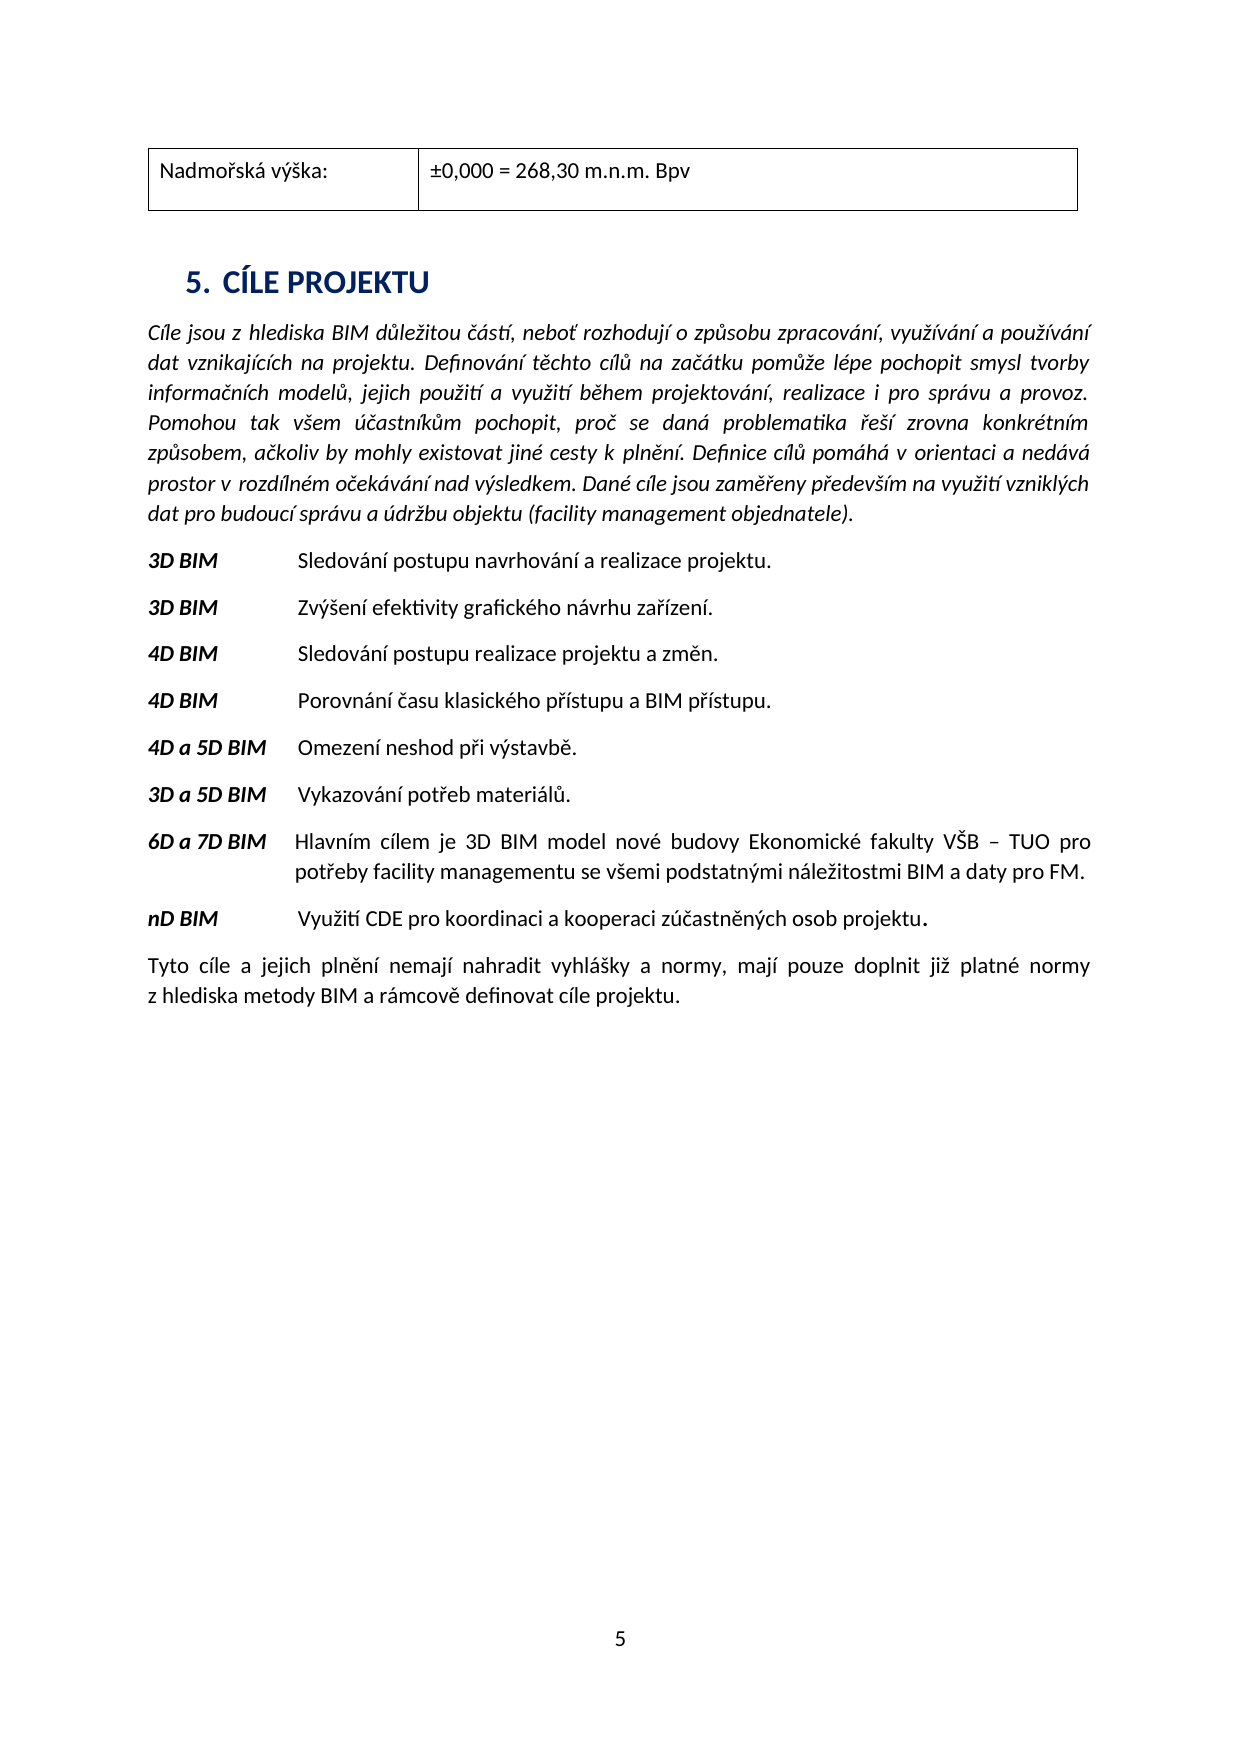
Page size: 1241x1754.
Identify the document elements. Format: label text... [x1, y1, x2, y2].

text Tyto cíle a jejich plnění nemají nahradit vyhlášky a normy, mají pouze doplnit již platné normy z hlediska metody BIM a rámcově definovat cíle projektu. [148, 951, 1093, 1009]
table_cell ±0,000 = 268,30 m.n.m. Bpv [419, 149, 1077, 210]
text 4D BIM Porovnání času klasického přístupu a BIM přístupu. [148, 686, 1093, 714]
subtitle CÍLE PROJEKTU [185, 261, 1093, 302]
text 3D BIM Zvýšení efektivity grafického návrhu zařízení. [148, 593, 1093, 621]
text 3D a 5D BIM Vykazování potřeb materiálů. [148, 780, 1093, 808]
text 3D BIM Sledování postupu navrhování a realizace projektu. [148, 546, 1093, 574]
text Cíle jsou z hlediska BIM důležitou částí, neboť rozhodují o způsobu zpracování, využívání a používání dat vznikajících na projektu. Definování těchto cílů na začátku pomůže lépe pochopit smysl tvorby informačních modelů, jejich použití a využití během projektování, realizace i pro správu a provoz. Pomohou tak všem účastníkům pochopit, proč se daná problematika řeší zrovna konkrétním způsobem, ačkoliv by mohly existovat jiné cesty k plnění. Definice cílů pomáhá v orientaci a nedává prostor v rozdílném očekávání nad výsledkem. Dané cíle jsou zaměřeny především na využití vzniklých dat pro budoucí správu a údržbu objektu (facility management objednatele). [148, 318, 1093, 527]
text 4D a 5D BIM Omezení neshod při výstavbě. [148, 733, 1093, 761]
text nD BIM Využití CDE pro koordinaci a kooperaci zúčastněných osob projektu. [148, 904, 1093, 932]
table_cell Nadmořská výška: [149, 149, 418, 210]
text 6D a 7D BIM Hlavním cílem je 3D BIM model nové budovy Ekonomické fakulty VŠB – TUO pro potřeby facility managementu se všemi podstatnými náležitostmi BIM a daty pro FM. [148, 827, 1093, 885]
text 4D BIM Sledování postupu realizace projektu a změn. [148, 639, 1093, 667]
